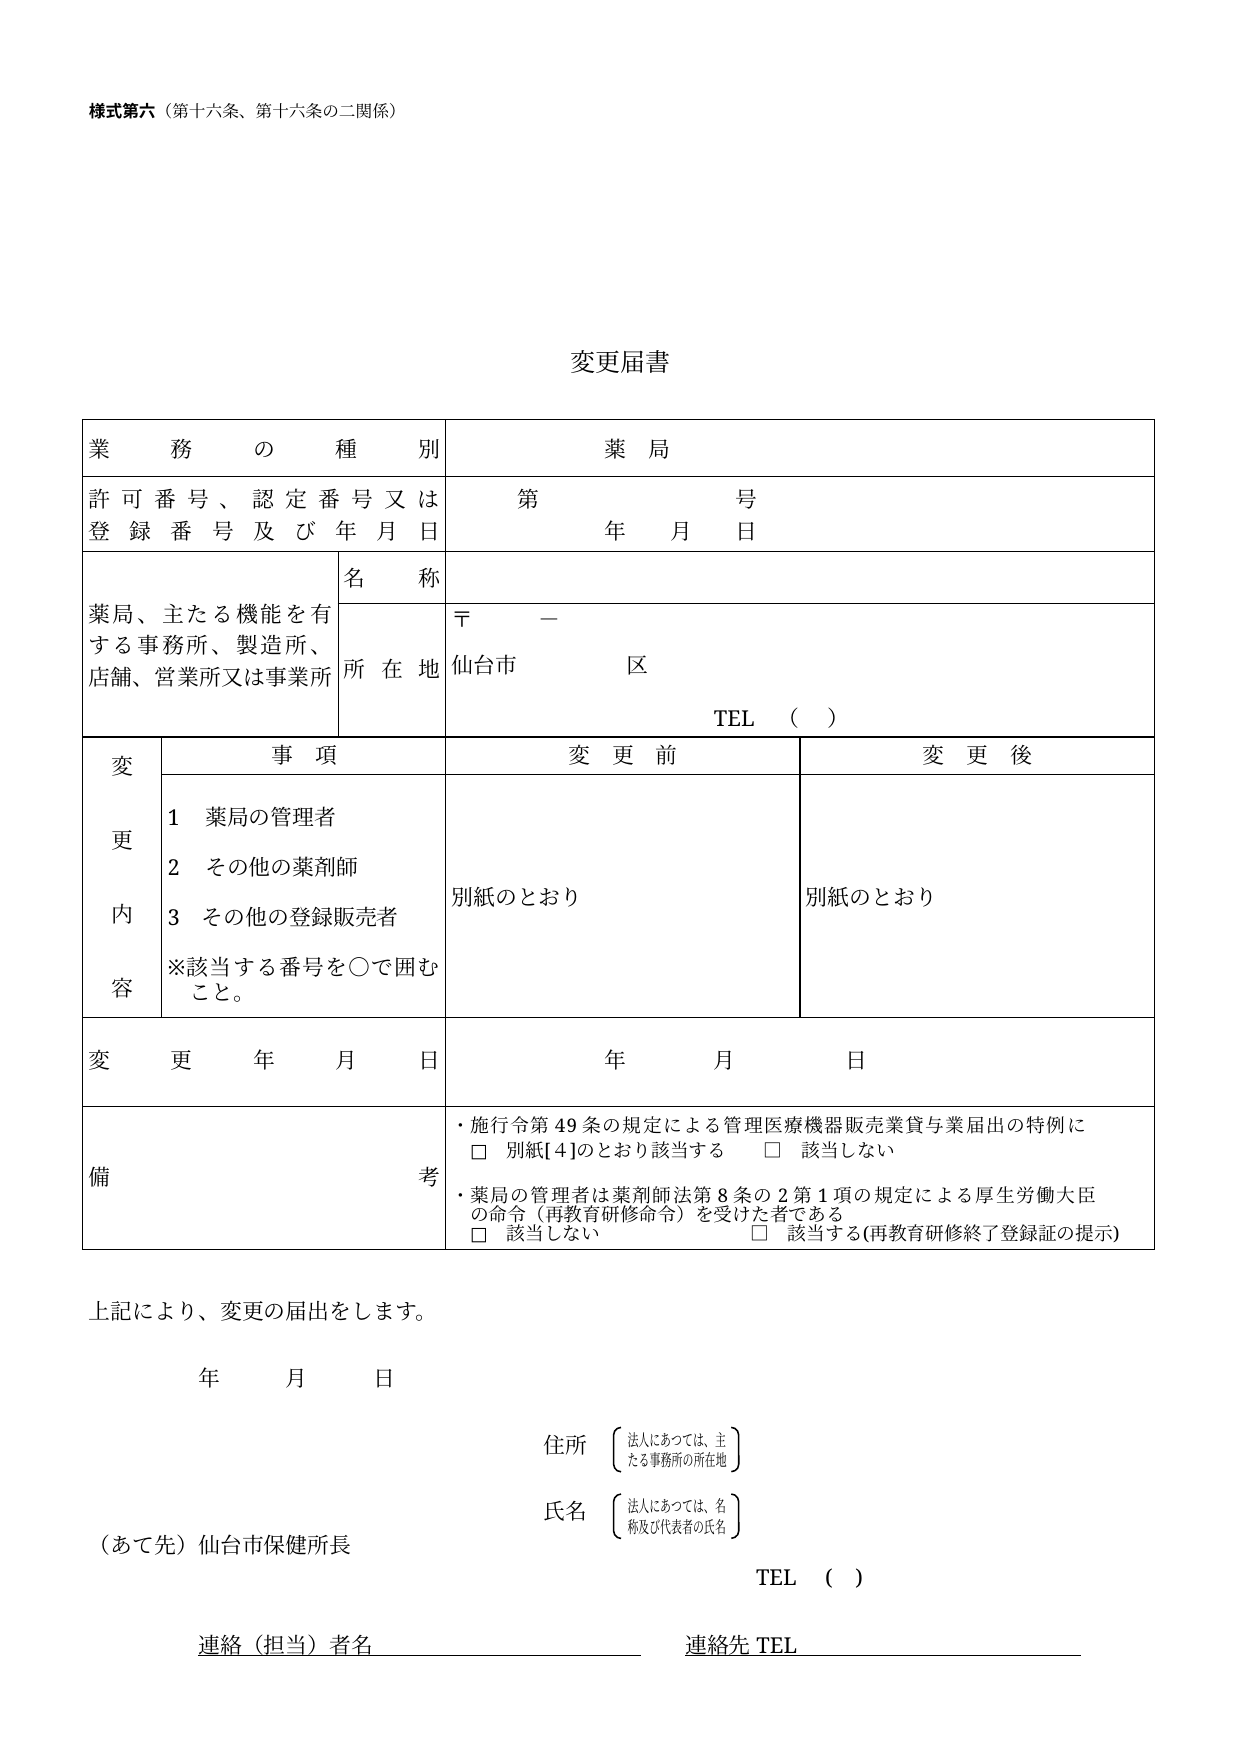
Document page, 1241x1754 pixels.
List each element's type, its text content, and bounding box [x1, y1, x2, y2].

text 住所 [89, 1427, 616, 1460]
text 住所 [615, 1427, 737, 1460]
table_cell ・施行令第49条の規定による管理医療機器販売業貸与業届出の特例に □ 別紙[４]のとおり該当する □ 該当しない ・薬局の管理者は薬剤師法第8条の2第1項の規定による厚生労働大臣 の命令（再教育研修命令）を受けた者である □ 該当しない □ 該当する(再教育研修終了登録証の提示) [446, 1107, 1154, 1249]
table_cell 第 号 年 月 日 [446, 477, 1154, 551]
table_cell 年 月 日 [446, 1018, 1154, 1106]
text 住所 [736, 1427, 1143, 1460]
text 氏名 [89, 1494, 616, 1527]
table_header 薬 局 [446, 420, 1154, 476]
table_cell 備考 [83, 1107, 445, 1249]
table_cell 変更内容 [83, 738, 161, 1017]
table_cell 所在地 [339, 604, 445, 736]
table_cell 変 更 後 [801, 738, 1154, 774]
table_cell 事 項 [162, 738, 445, 774]
table_cell 名称 [339, 552, 445, 603]
text 年 月 日 [89, 1360, 1152, 1394]
table_header 業務の種別 [83, 420, 445, 476]
text （あて先）仙台市保健所長 [89, 1527, 1152, 1560]
table_cell [446, 552, 1154, 603]
text 上記により、変更の届出をします。 [89, 1294, 1152, 1327]
table_cell 薬局、主たる機能を有 する事務所、製造所、 店舗、営業所又は事業所 [83, 552, 338, 736]
text 変更届書 [89, 327, 1152, 394]
text 連絡（担当）者名 連絡先 TEL [89, 1627, 1152, 1660]
text 氏名 [736, 1494, 1130, 1527]
table_cell 許可番号、認定番号又は 登録番号及び年月日 [83, 477, 445, 551]
text TEL ( ) [89, 1560, 1152, 1594]
table_cell 別紙のとおり [446, 775, 799, 1017]
table_cell 〒 － 仙台市 区 TEL （ ） [446, 604, 1154, 736]
text 様式第六（第十六条、第十六条の二関係） [89, 94, 1152, 127]
text 氏名 [615, 1494, 737, 1527]
table_cell 薬局の管理者 その他の薬剤師 3 その他の登録販売者 ※該当する番号を○で囲む こと。 [162, 775, 445, 1017]
table_cell 別紙のとおり [801, 775, 1154, 1017]
table_cell 変 更 前 [446, 738, 799, 774]
table_cell 変更年月日 [83, 1018, 445, 1106]
